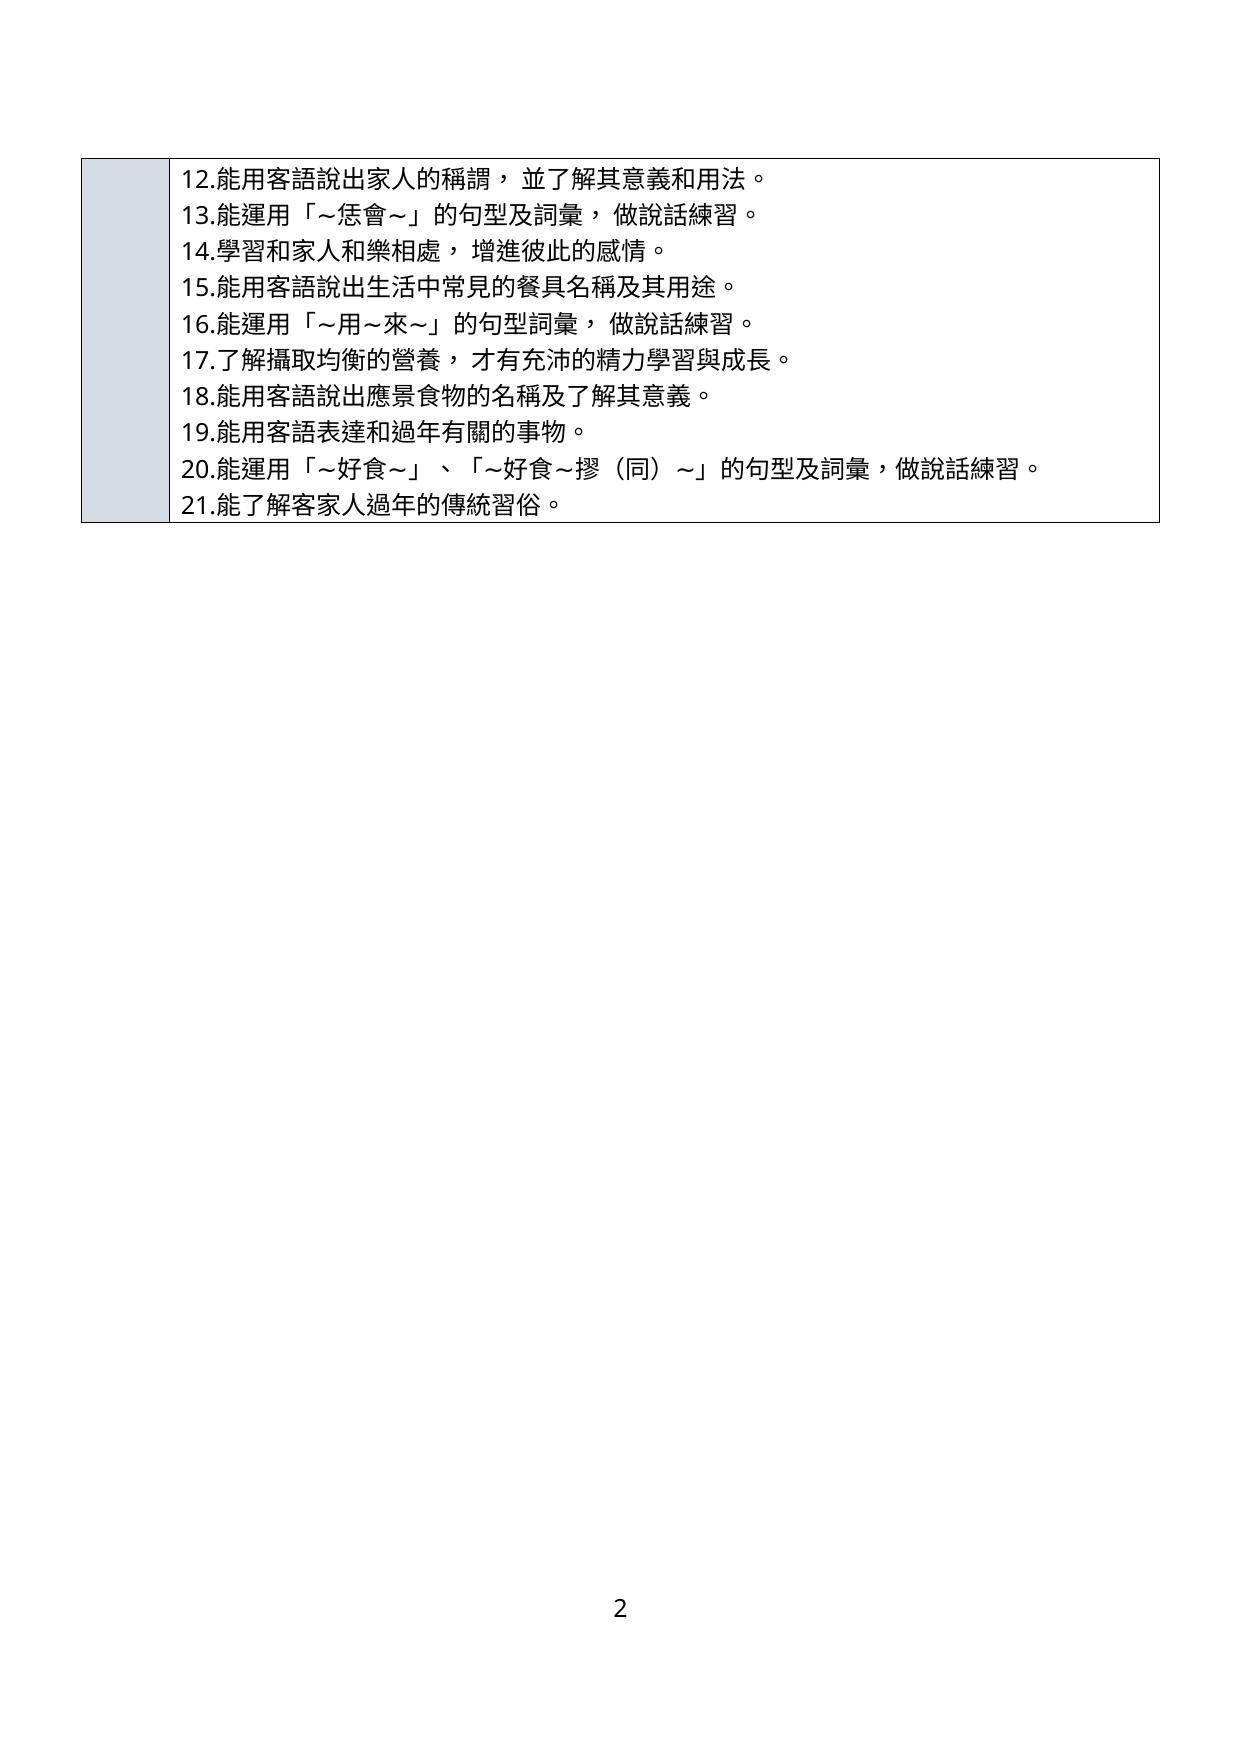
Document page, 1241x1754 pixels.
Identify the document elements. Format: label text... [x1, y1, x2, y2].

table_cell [170, 159, 1159, 522]
table_cell 課程目標 [82, 159, 169, 522]
